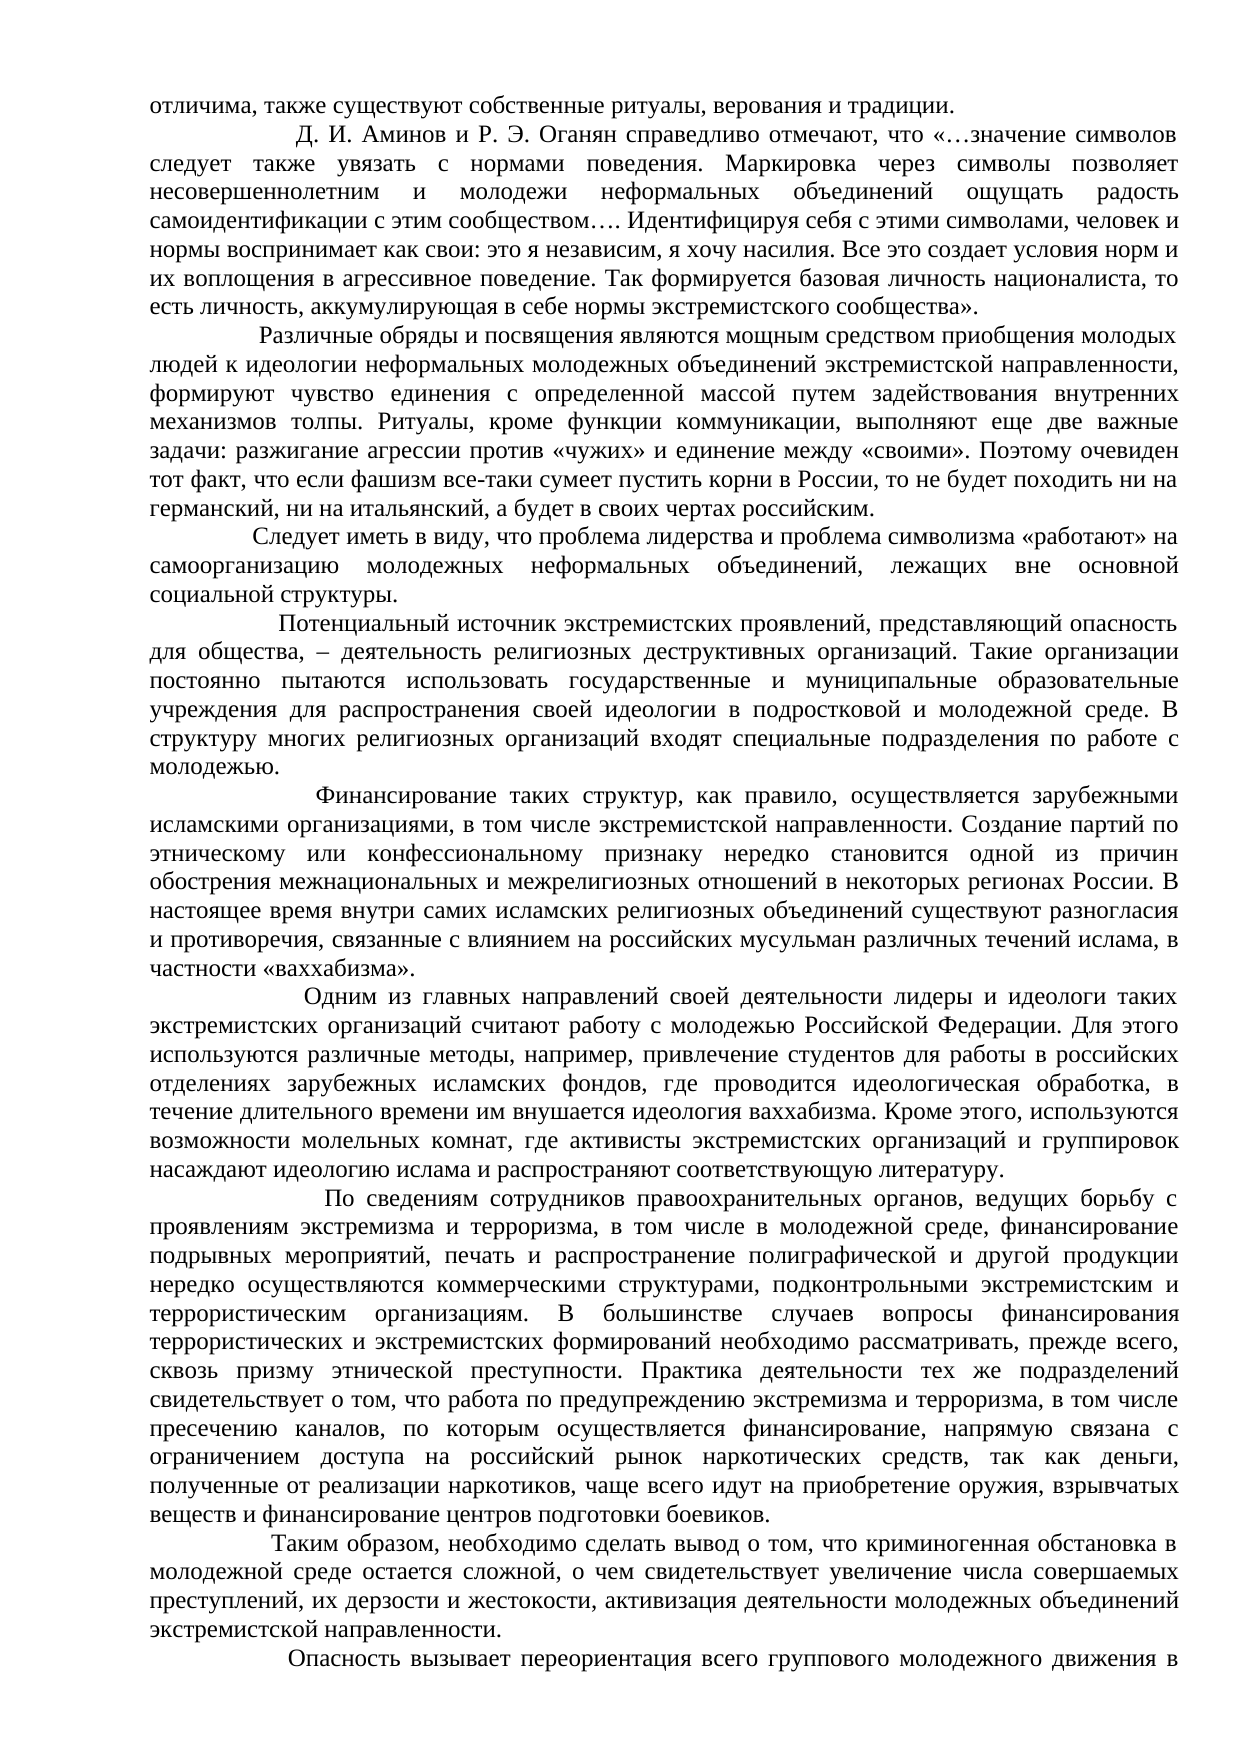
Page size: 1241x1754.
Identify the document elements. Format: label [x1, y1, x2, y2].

table_cell [148, 89, 1181, 1673]
